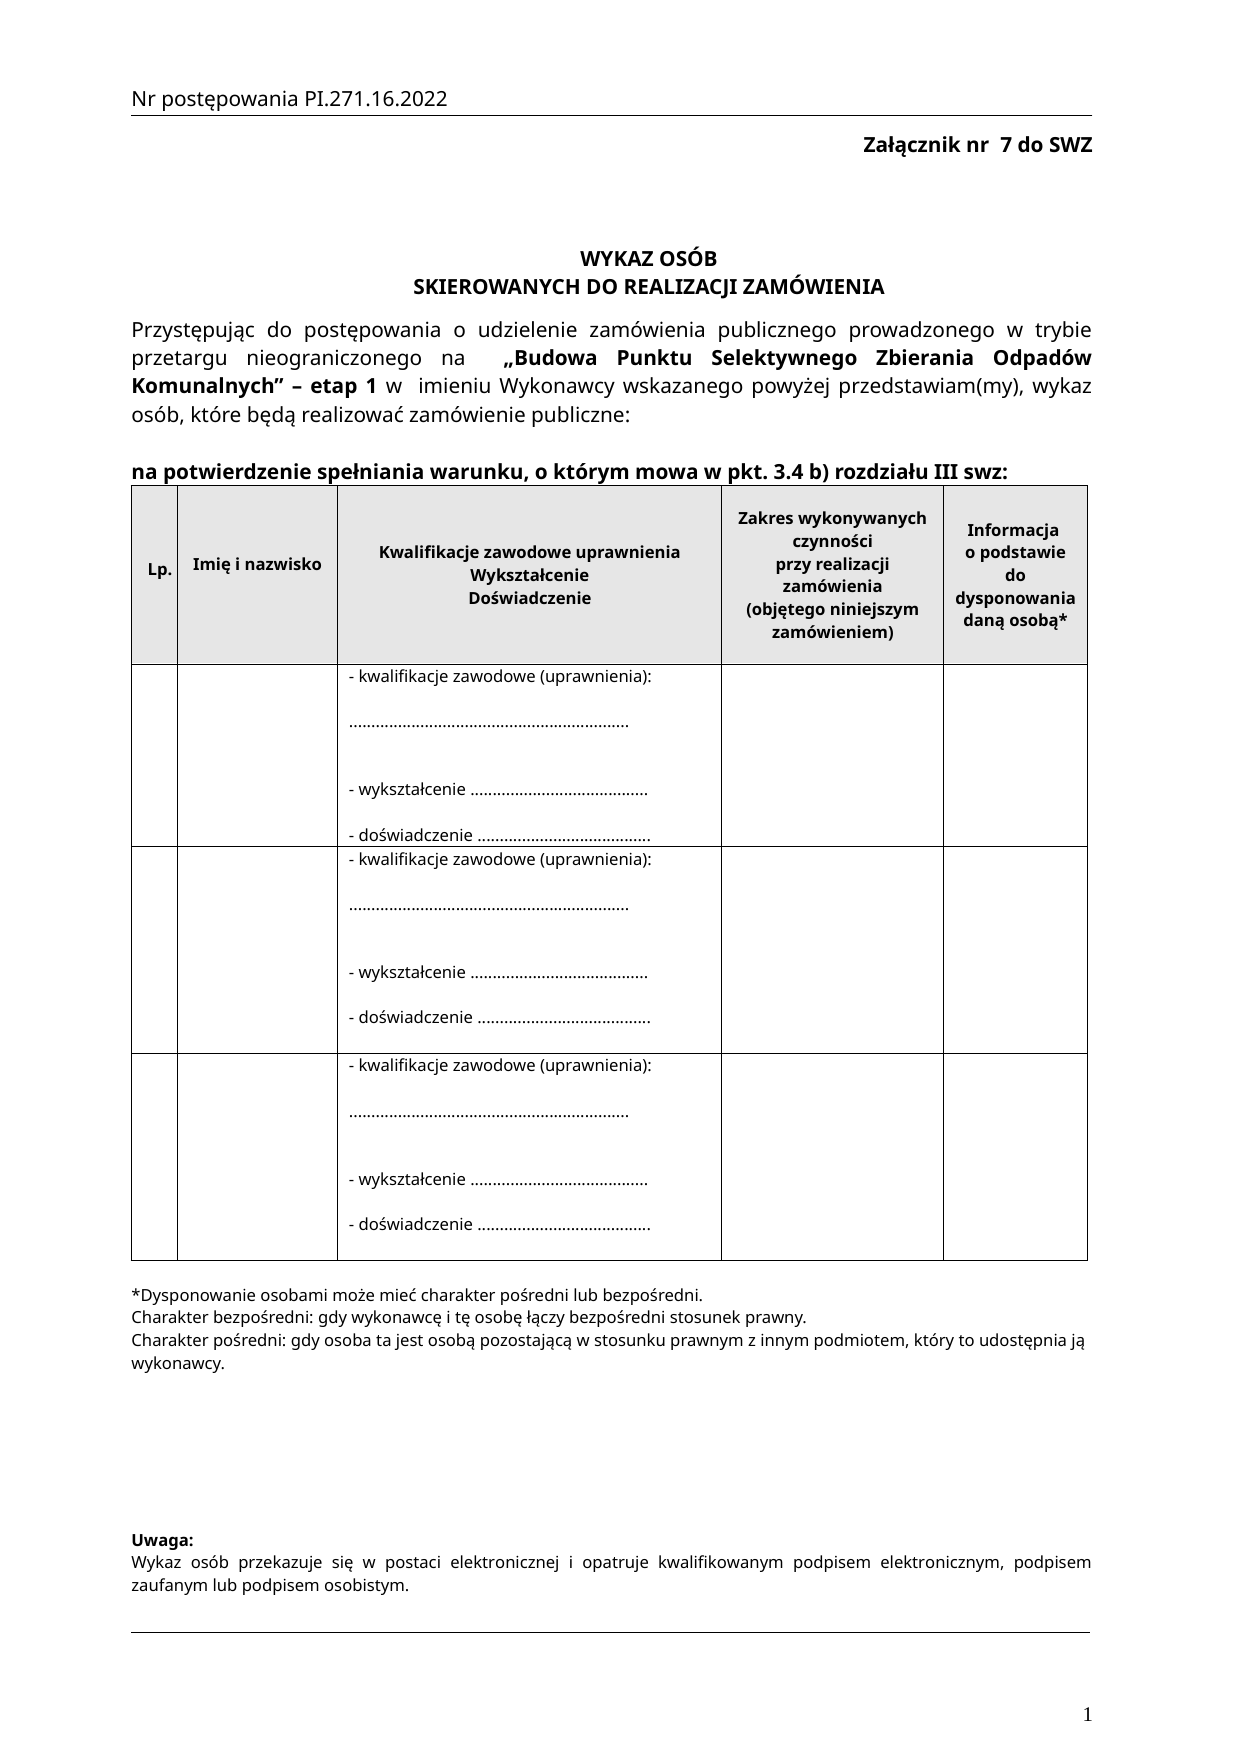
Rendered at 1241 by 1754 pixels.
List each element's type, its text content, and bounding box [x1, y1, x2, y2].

table_cell - kwalifikacje zawodowe (uprawnienia): ............................................................... - wykształcenie ........................................ - doświadczenie ....................................... [338, 847, 721, 1053]
text *Dysponowanie osobami może mieć charakter pośredni lub bezpośredni. Charakter bezpośredni: gdy wykonawcę i tę osobę łączy bezpośredni stosunek prawny. Charakter pośredni: gdy osoba ta jest osobą pozostającą w stosunku prawnym z innym podmiotem, który to udostępnia ją wykonawcy. [131, 1283, 1092, 1374]
table_cell [132, 1054, 177, 1259]
table_header Imię i nazwisko [178, 486, 337, 663]
text Przystępując do postępowania o udzielenie zamówienia publicznego prowadzonego w trybie przetargu nieograniczonego na „Budowa Punktu Selektywnego Zbierania Odpadów Komunalnych” – etap 1 w imieniu Wykonawcy wskazanego powyżej przedstawiam(my), wykaz osób, które będą realizować zamówienie publiczne: [131, 315, 1092, 428]
table_cell [722, 1054, 943, 1259]
table_cell [944, 1054, 1087, 1259]
table_header Kwalifikacje zawodowe uprawnienia Wykształcenie Doświadczenie [338, 486, 721, 663]
table_cell [178, 665, 337, 846]
table_header Lp. [132, 486, 177, 663]
text Załącznik nr 7 do SWZ [131, 130, 1092, 158]
table_header Zakres wykonywanych czynności przy realizacji zamówienia (objętego niniejszym zamówieniem) [722, 486, 943, 663]
table_cell [722, 665, 943, 846]
table_cell [722, 847, 943, 1053]
table_cell - kwalifikacje zawodowe (uprawnienia): ............................................................... - wykształcenie ........................................ - doświadczenie ....................................... [338, 665, 721, 846]
table_header Informacja o podstawie do dysponowania daną osobą* [944, 486, 1087, 663]
table_cell [132, 665, 177, 846]
table_cell [944, 847, 1087, 1053]
text na potwierdzenie spełniania warunku, o którym mowa w pkt. 3.4 b) rozdziału III swz: [131, 457, 1092, 485]
list Wykaz osób przekazuje się w postaci elektronicznej i opatruje kwalifikowanym podpisem elektronicznym, podpisem zaufanym lub podpisem osobistym. [131, 1551, 1092, 1597]
table_cell [944, 665, 1087, 846]
table_cell [132, 847, 177, 1053]
table_cell [178, 847, 337, 1053]
text SKIEROWANYCH DO REALIZACJI ZAMÓWIENIA [131, 272, 1167, 301]
table_cell - kwalifikacje zawodowe (uprawnienia): ............................................................... - wykształcenie ........................................ - doświadczenie ....................................... [338, 1054, 721, 1259]
table_cell [178, 1054, 337, 1259]
text WYKAZ OSÓB [131, 244, 1167, 272]
text Uwaga: [131, 1524, 1092, 1551]
